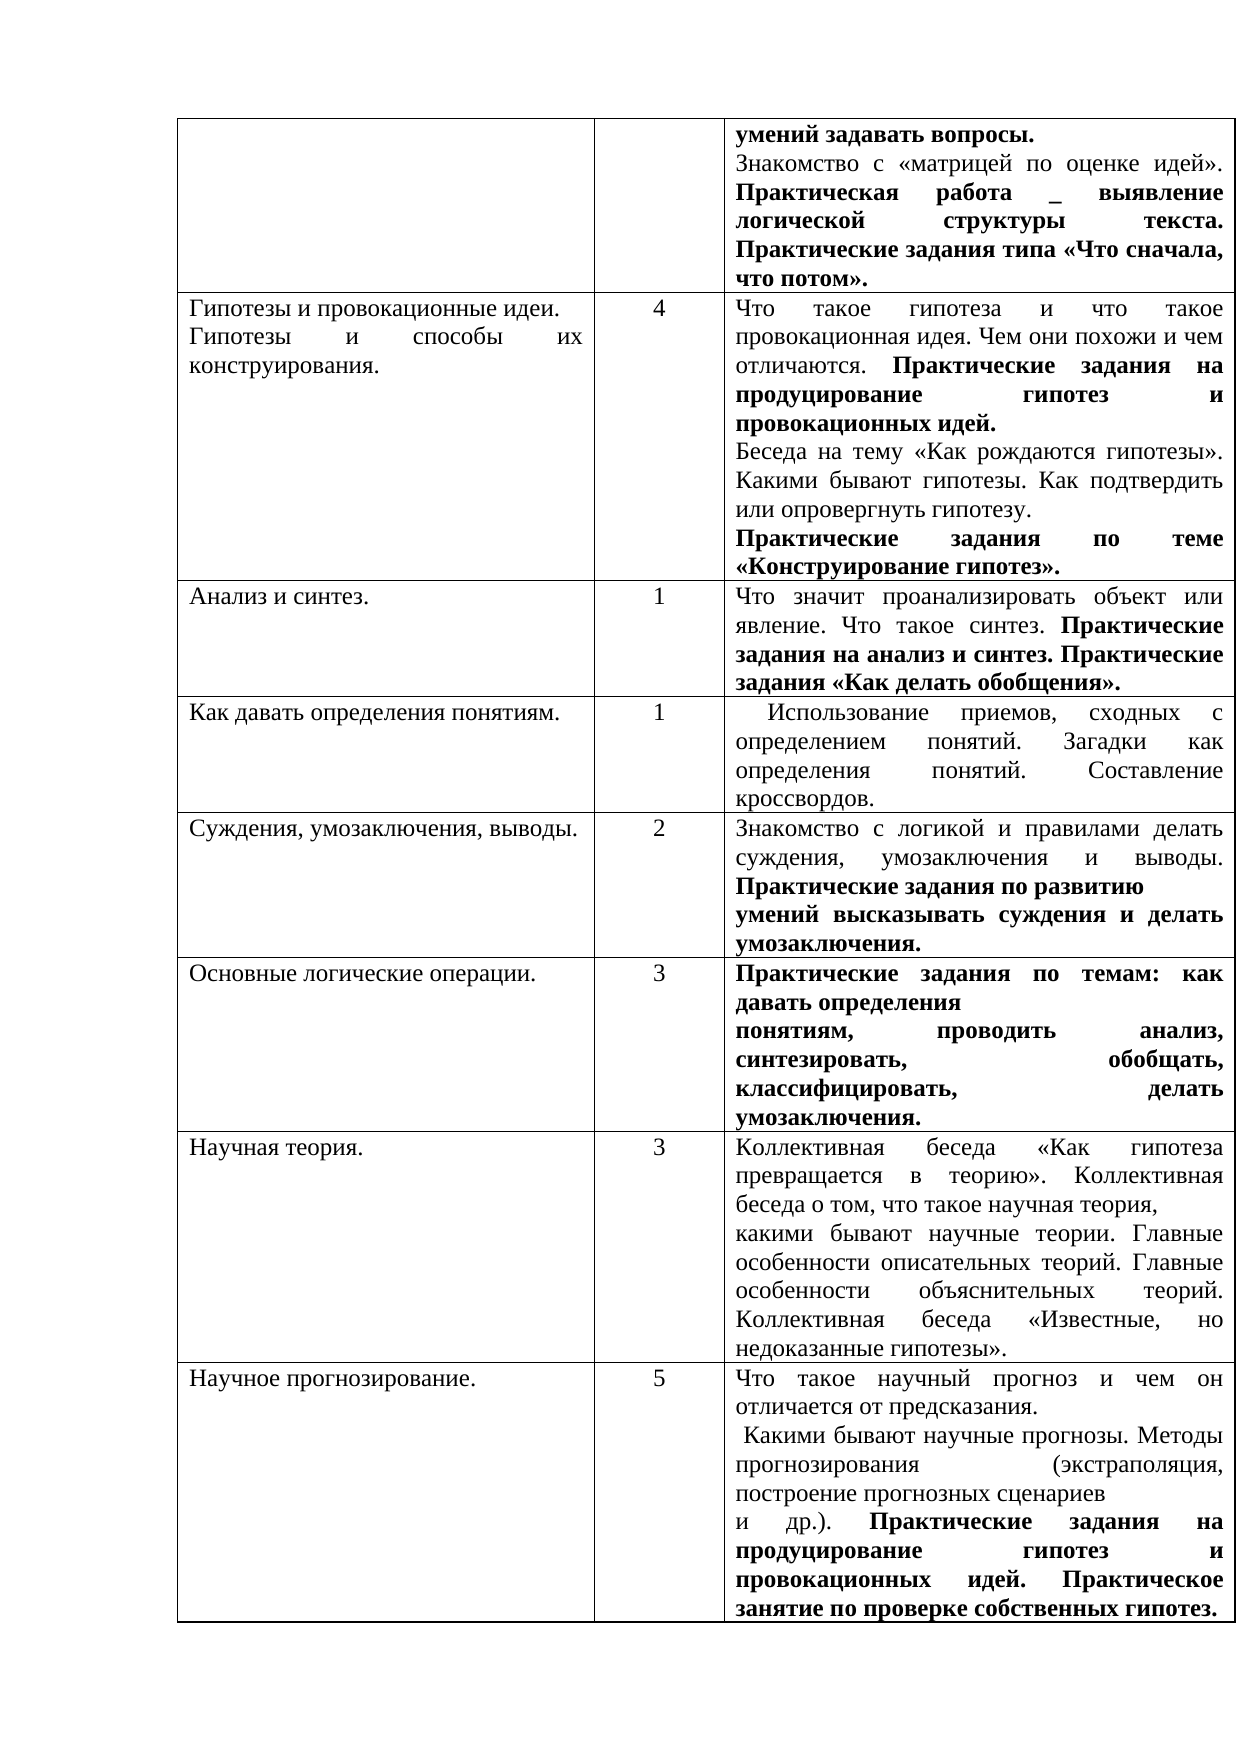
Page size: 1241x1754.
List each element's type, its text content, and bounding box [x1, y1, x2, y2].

table_cell Как давать определения понятиям. [178, 697, 594, 812]
table_cell Анализ и синтез. [178, 581, 594, 696]
table_cell 1 [595, 697, 724, 812]
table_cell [725, 119, 1234, 292]
table_cell 5 [595, 1363, 724, 1621]
table_cell Научное прогнозирование. [178, 1363, 594, 1621]
table_cell Использование приемов, сходных с определением понятий. Загадки как определения понятий. Составление кроссвордов. [725, 697, 1234, 812]
table_cell Основные логические операции. [178, 958, 594, 1131]
table_cell 1 [595, 581, 724, 696]
table_cell Суждения, умозаключения, выводы. [178, 813, 594, 957]
table_cell Что такое гипотеза и что такое провокационная идея. Чем они похожи и чем отличаются. Практические задания на продуцирование гипотез и провокационных идей. Беседа на тему «Как рождаются гипотезы». Какими бывают гипотезы. Как подтвердить или опровергнуть гипотезу. Практические задания по теме «Конструирование гипотез». [725, 293, 1234, 580]
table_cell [178, 119, 594, 292]
table_cell Коллективная беседа «Как гипотеза превращается в теорию». Коллективная беседа о том, что такое научная теория, какими бывают научные теории. Главные особенности описательных теорий. Главные особенности объяснительных теорий. Коллективная беседа «Известные, но недоказанные гипотезы». [725, 1132, 1234, 1362]
table_cell 4 [595, 119, 724, 292]
table_cell Что значит проанализировать объект или явление. Что такое синтез. Практические задания на анализ и синтез. Практические задания «Как делать обобщения». [725, 581, 1234, 696]
table_cell 4 [595, 293, 724, 580]
table_cell Что такое научный прогноз и чем он отличается от предсказания. Какими бывают научные прогнозы. Методы прогнозирования (экстраполяция, построение прогнозных сценариев и др.). Практические задания на продуцирование гипотез и провокационных идей. Практическое занятие по проверке собственных гипотез. [725, 1363, 1234, 1621]
table_cell Знакомство с логикой и правилами делать суждения, умозаключения и выводы. Практические задания по развитию умений высказывать суждения и делать умозаключения. [725, 813, 1234, 957]
table_cell 3 [595, 958, 724, 1131]
table_cell Научная теория. [178, 1132, 594, 1362]
table_cell Практические задания по темам: как давать определения понятиям, проводить анализ, синтезировать, обобщать, классифицировать, делать умозаключения. [725, 958, 1234, 1131]
table_cell Гипотезы и провокационные идеи. Гипотезы и способы их конструирования. [178, 293, 594, 580]
table_cell 2 [595, 813, 724, 957]
table_cell 3 [595, 1132, 724, 1362]
